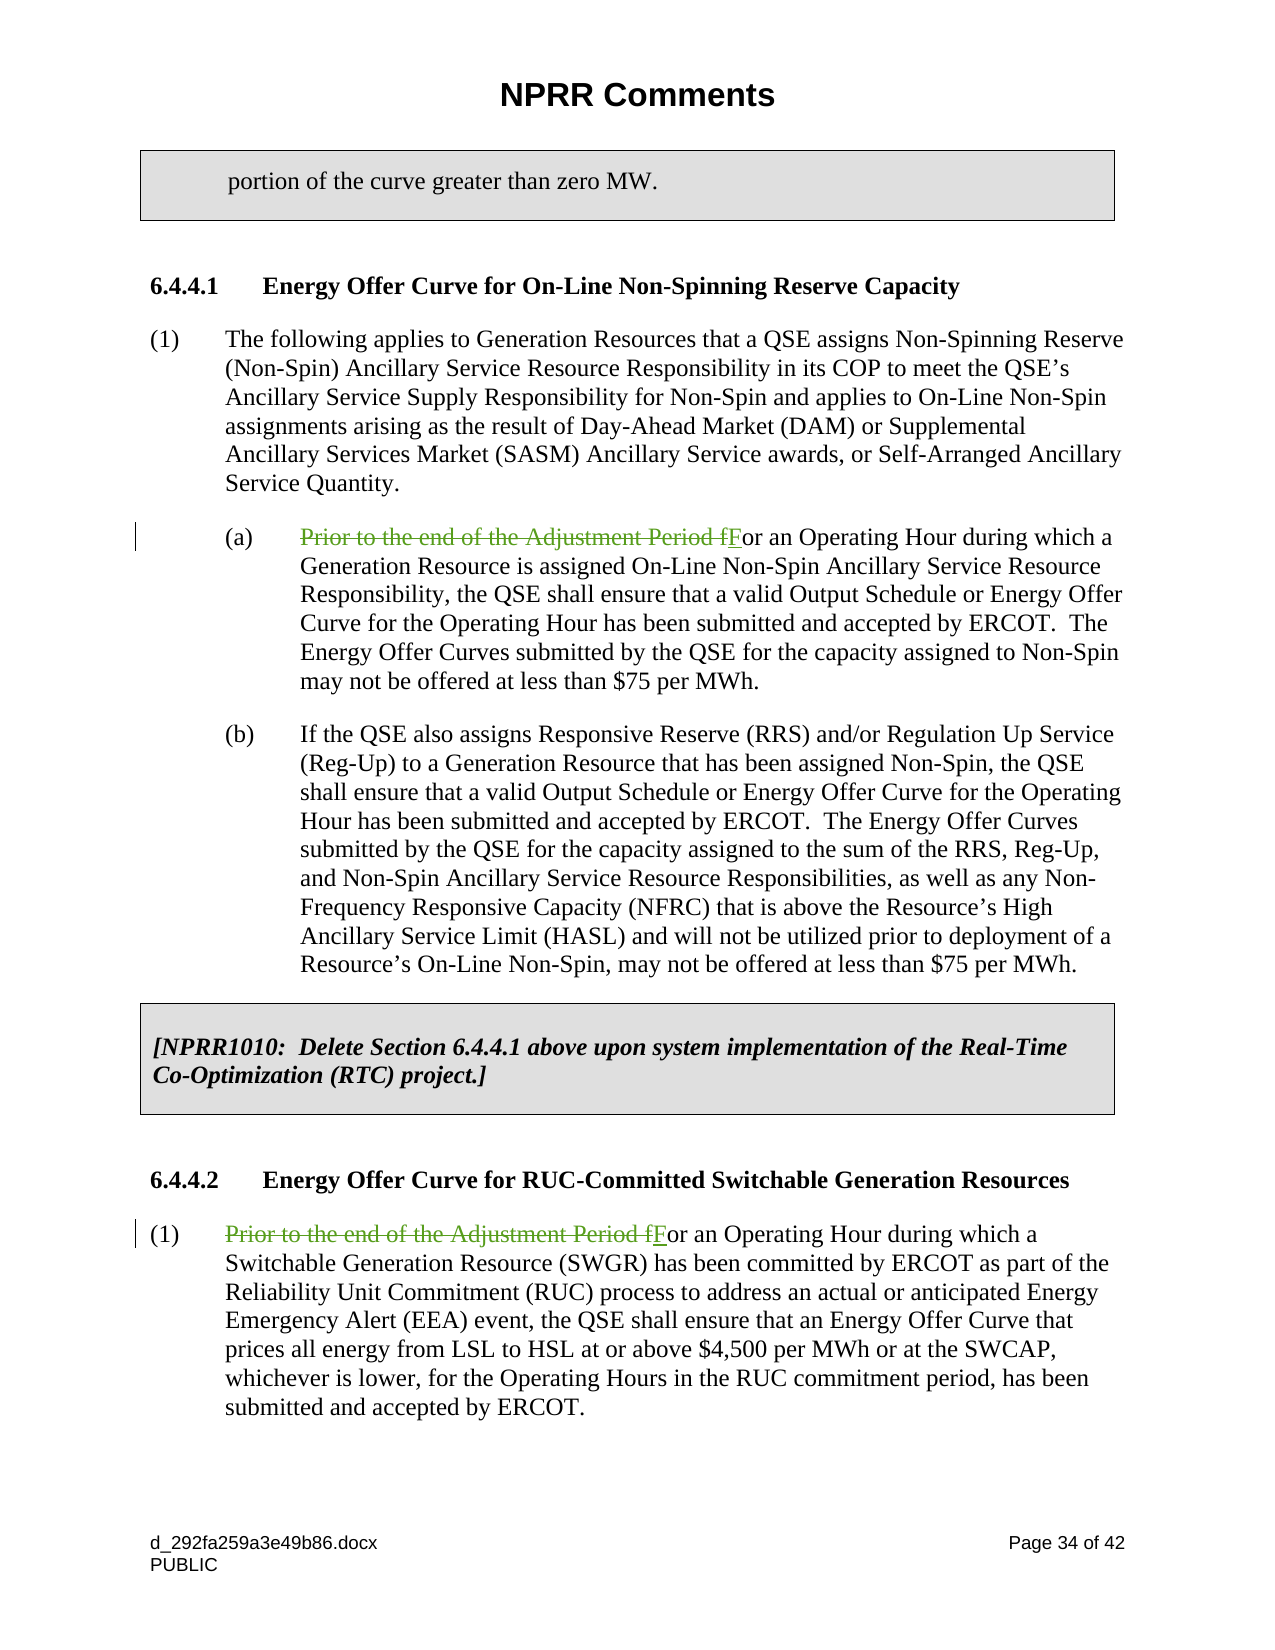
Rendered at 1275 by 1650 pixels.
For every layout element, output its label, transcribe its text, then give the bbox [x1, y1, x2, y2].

text (1) The following applies to Generation Resources that a QSE assigns Non-Spinning Reserve (Non-Spin) Ancillary Service Resource Responsibility in its COP to meet the QSE’s Ancillary Service Supply Responsibility for Non-Spin and applies to On-Line Non-Spin assignments arising as the result of Day-Ahead Market (DAM) or Supplemental Ancillary Services Market (SASM) Ancillary Service awards, or Self-Arranged Ancillary Service Quantity. [150, 324, 1125, 497]
text 6.4.4.2 Energy Offer Curve for RUC-Committed Switchable Generation Resources [150, 1165, 1125, 1194]
text (1) or an Operating Hour during which a Switchable Generation Resource (SWGR) has been committed by ERCOT as part of the Reliability Unit Commitment (RUC) process to address an actual or anticipated Energy Emergency Alert (EEA) event, the QSE shall ensure that an Energy Offer Curve that prices all energy from LSL to HSL at or above $4,500 per MWh or at the SWCAP, whichever is lower, for the Operating Hours in the RUC commitment period, has been submitted and accepted by ERCOT. [150, 1219, 1125, 1420]
text (b) If the QSE also assigns Responsive Reserve (RRS) and/or Regulation Up Service (Reg-Up) to a Generation Resource that has been assigned Non-Spin, the QSE shall ensure that a valid Output Schedule or Energy Offer Curve for the Operating Hour has been submitted and accepted by ERCOT. The Energy Offer Curves submitted by the QSE for the capacity assigned to the sum of the RRS, Reg-Up, and Non-Spin Ancillary Service Resource Responsibilities, as well as any Non-Frequency Responsive Capacity (NFRC) that is above the Resource’s High Ancillary Service Limit (HASL) and will not be utilized prior to deployment of a Resource’s On-Line Non-Spin, may not be offered at less than $75 per MWh. [225, 719, 1125, 978]
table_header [141, 151, 1114, 220]
text (a) or an Operating Hour during which a Generation Resource is assigned On-Line Non-Spin Ancillary Service Resource Responsibility, the QSE shall ensure that a valid Output Schedule or Energy Offer Curve for the Operating Hour has been submitted and accepted by ERCOT. The Energy Offer Curves submitted by the QSE for the capacity assigned to Non-Spin may not be offered at less than $75 per MWh. [225, 522, 1125, 694]
table_header [NPRR1010: Delete Section 6.4.4.1 above upon system implementation of the Real-Time Co-Optimization (RTC) project.] [141, 1004, 1114, 1114]
text 6.4.4.1 Energy Offer Curve for On-Line Non-Spinning Reserve Capacity [150, 271, 1125, 299]
